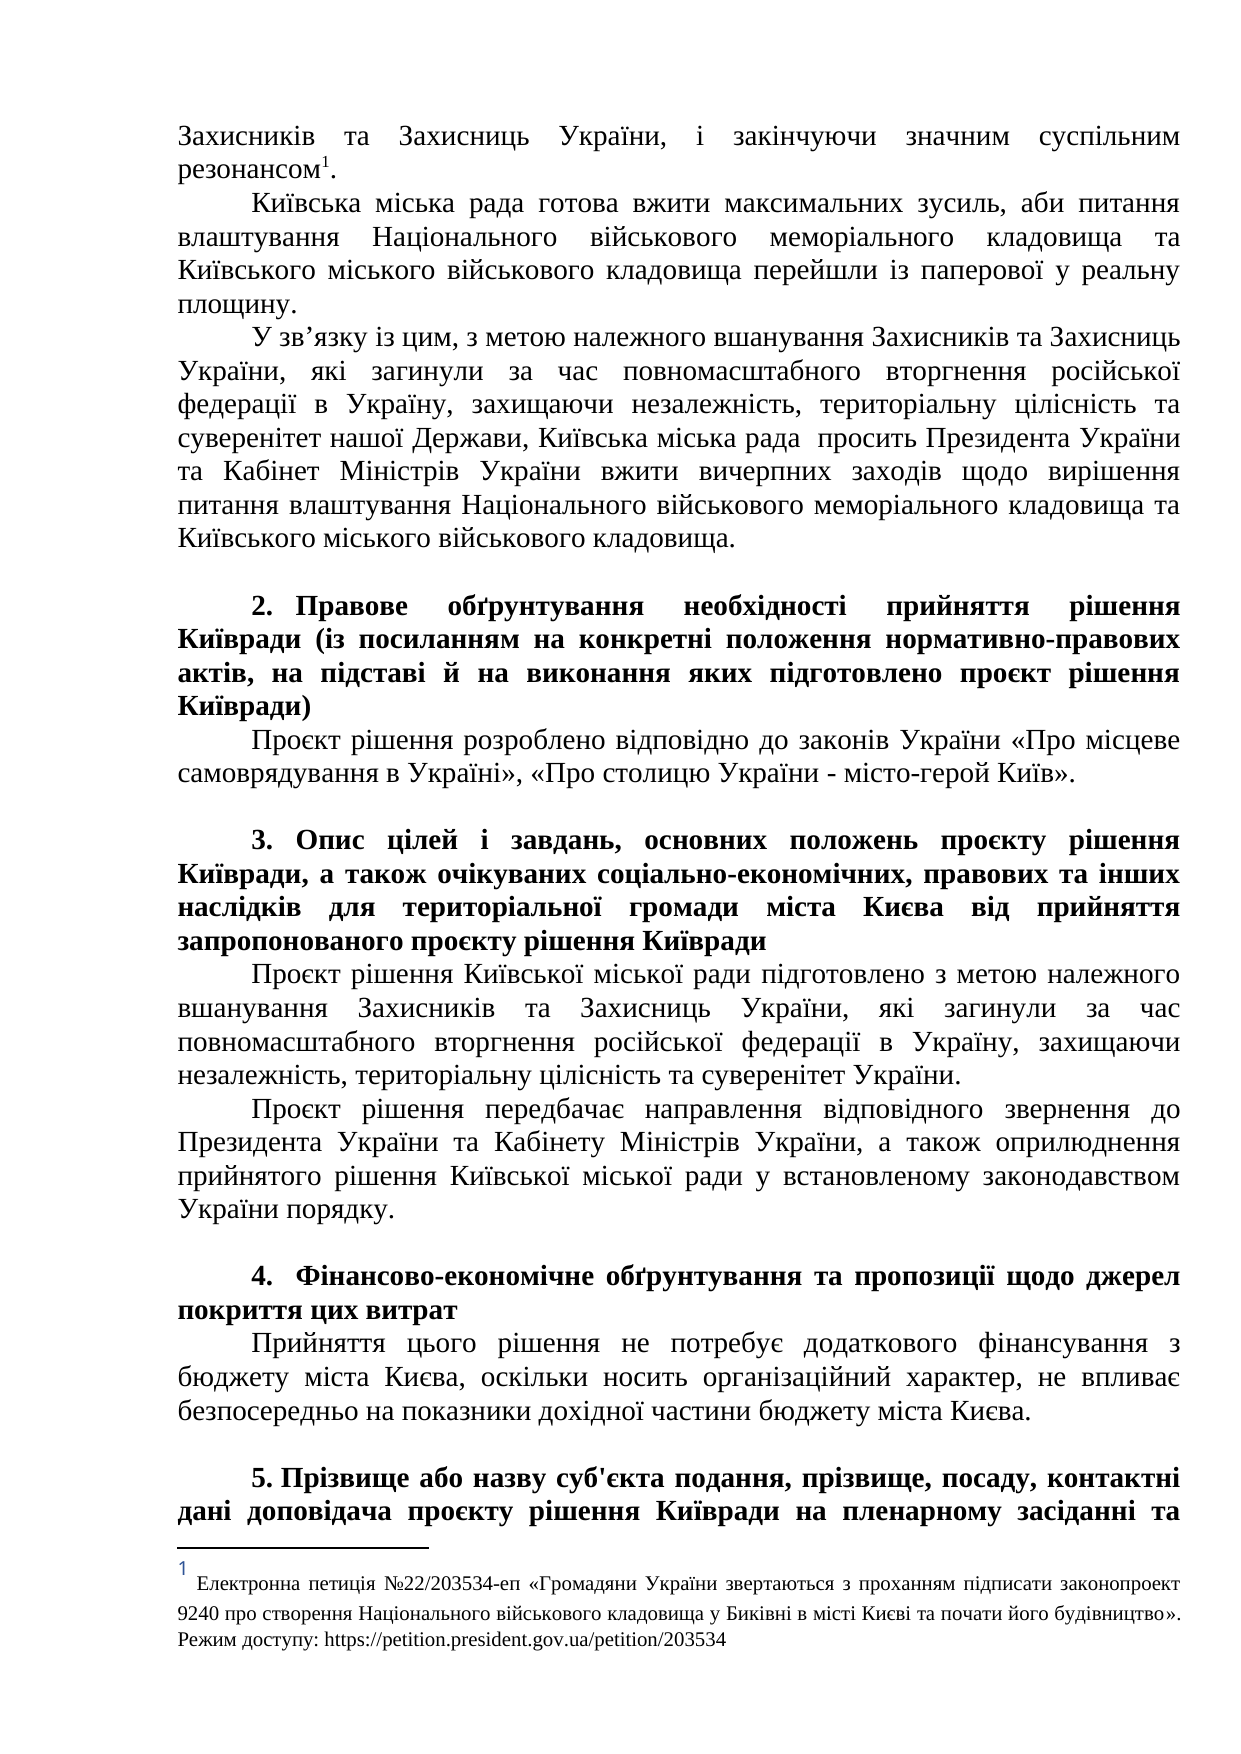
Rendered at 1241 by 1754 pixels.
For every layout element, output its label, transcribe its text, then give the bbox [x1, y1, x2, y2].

list Фінансово-економічне обґрунтування та пропозиції щодо джерел покриття цих витрат [177, 1258, 1181, 1326]
text Проєкт рішення Київської міської ради підготовлено з метою належного вшанування Захисників та Захисниць України, які загинули за час повномасштабного вторгнення російської федерації в Україну, захищаючи незалежність, територіальну цілісність та суверенітет України. [177, 957, 1181, 1091]
text У зв’язку із цим, з метою належного вшанування Захисників та Захисниць України, які загинули за час повномасштабного вторгнення російської федерації в Україну, захищаючи незалежність, територіальну цілісність та суверенітет нашої Держави, Київська міська рада просить Президента України та Кабінет Міністрів України вжити вичерпних заходів щодо вирішення питання влаштування Національного військового меморіального кладовища та Київського міського військового кладовища. [177, 319, 1181, 554]
text Проєкт рішення розроблено відповідно до законів України «Про місцеве самоврядування в Україні», «Про столицю України - місто-герой Київ». [177, 722, 1181, 789]
list Прийняття цього рішення не потребує додаткового фінансування з бюджету міста Києва, оскільки носить організаційний характер, не впливає безпосередньо на показники дохідної частини бюджету міста Києва. [177, 1326, 1181, 1426]
text Проєкт рішення передбачає направлення відповідного звернення до Президента України та Кабінету Міністрів України, а також оприлюднення прийнятого рішення Київської міської ради у встановленому законодавством України порядку. [177, 1091, 1181, 1225]
text Київська міська рада готова вжити максимальних зусиль, аби питання влаштування Національного військового меморіального кладовища та Київського міського військового кладовища перейшли із паперової у реальну площину. [177, 185, 1181, 319]
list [177, 1460, 1181, 1527]
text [177, 118, 1181, 185]
list Правове обґрунтування необхідності прийняття рішення Київради (із посиланням на конкретні положення нормативно-правових актів, на підставі й на виконання яких підготовлено проєкт рішення Київради) [177, 588, 1181, 722]
list Опис цілей і завдань, основних положень проєкту рішення Київради, а також очікуваних соціально-економічних, правових та інших наслідків для територіальної громади міста Києва від прийняття запропонованого проєкту рішення Київради [177, 822, 1181, 957]
